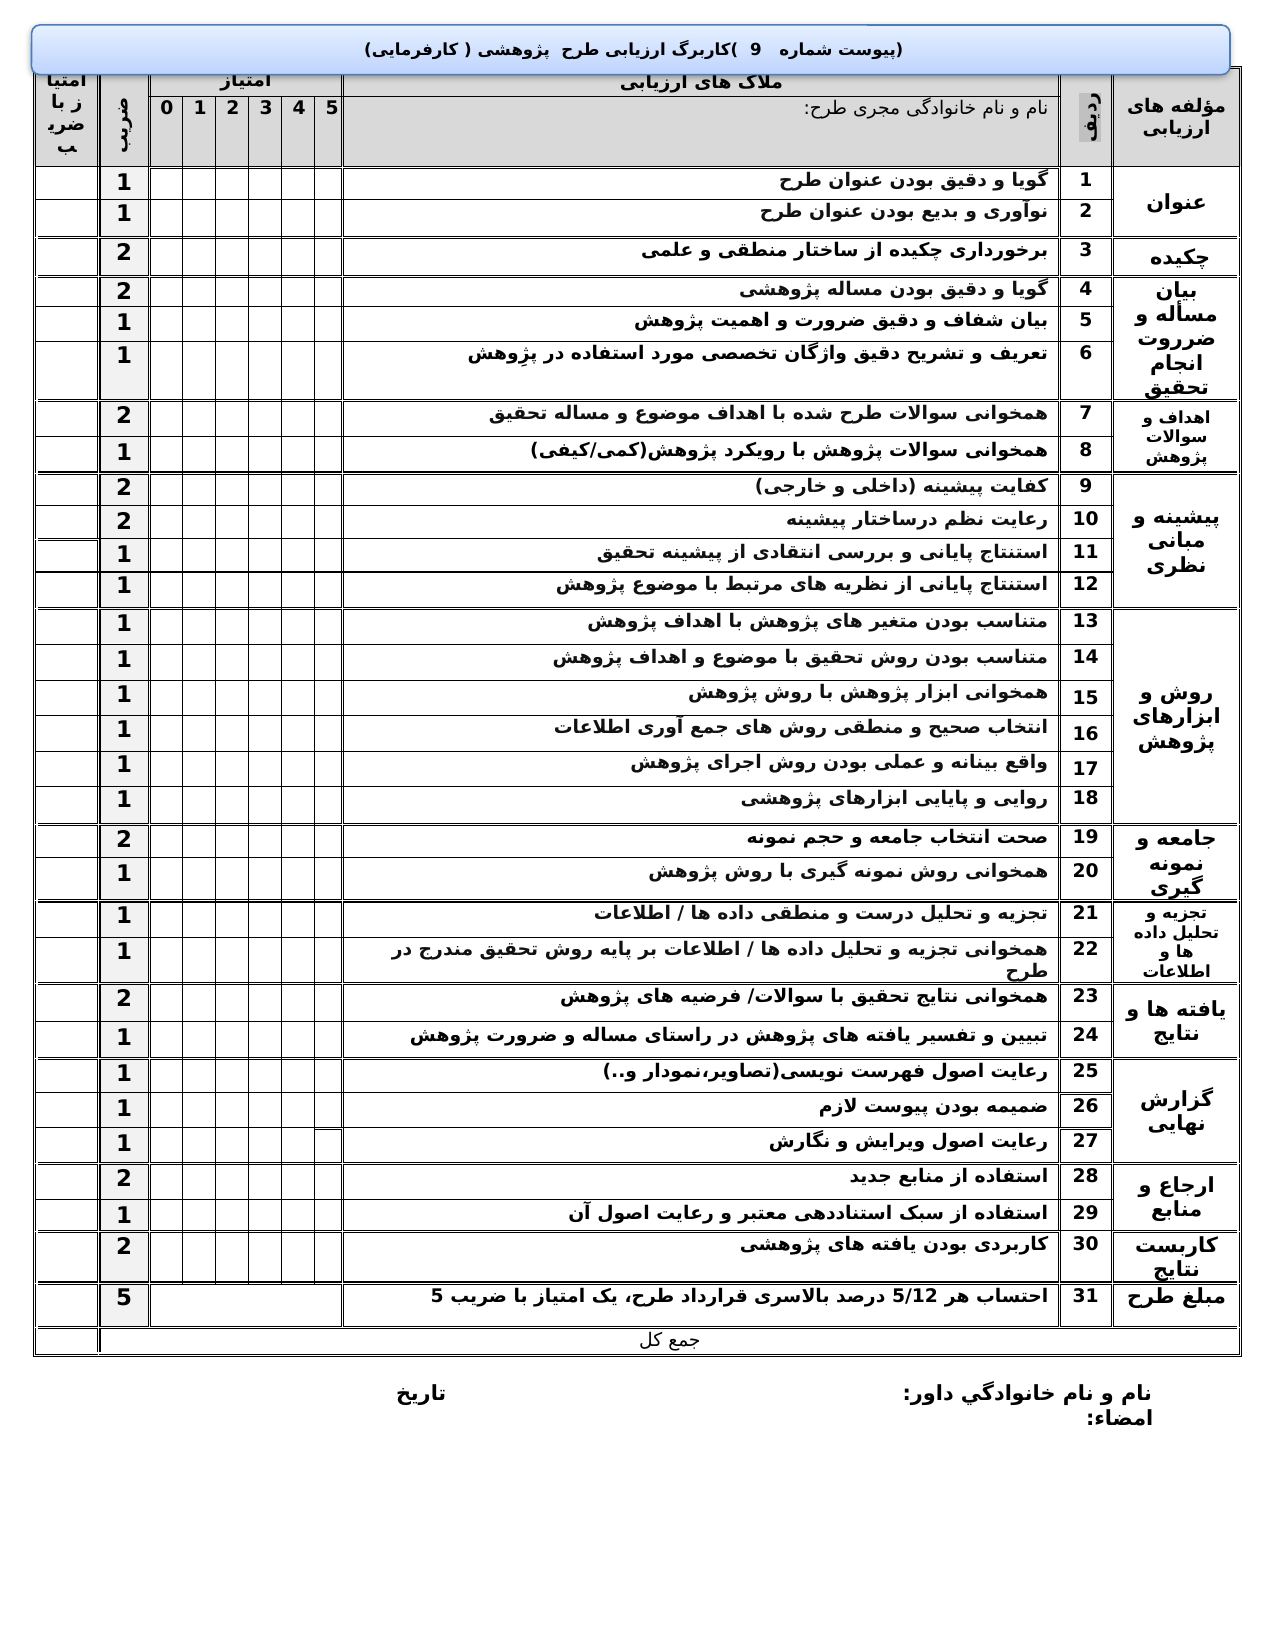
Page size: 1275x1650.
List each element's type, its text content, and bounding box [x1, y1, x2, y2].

table_cell 1 [101, 787, 148, 823]
table_cell [216, 787, 248, 823]
table_cell [36, 1128, 97, 1162]
table_cell [34, 1326, 99, 1354]
table_cell [151, 1128, 182, 1162]
table_cell [249, 645, 281, 680]
table_cell استنتاج پایانی و بررسی انتقادی از پیشینه تحقیق [344, 539, 1058, 571]
table_cell [216, 1165, 248, 1199]
table_cell [282, 278, 314, 306]
table_cell جامعه و نمونه گیری [1112, 823, 1241, 899]
table_cell [282, 903, 314, 937]
table_cell 4 [1061, 278, 1111, 306]
table_cell 9 [1061, 475, 1111, 505]
table_cell [315, 938, 341, 982]
table_cell [34, 1162, 99, 1199]
table_cell تجزیه و تحلیل درست و منطقی داده ها / اطلاعات [344, 903, 1058, 937]
table_cell 1 [101, 437, 148, 471]
table_cell 27 [1061, 1130, 1111, 1162]
table_cell استفاده از منابع جدید [344, 1165, 1058, 1199]
table_cell [315, 506, 341, 538]
table_cell 28 [1061, 1165, 1111, 1199]
table_cell استنتاج پایانی از نظریه های مرتبط با موضوع پژوهش [344, 573, 1058, 607]
table_cell [151, 239, 182, 275]
table_cell [151, 342, 182, 399]
table_cell 8 [1061, 437, 1111, 471]
table_cell [282, 1022, 314, 1057]
table_cell [183, 938, 215, 982]
table_cell کفایت پیشینه (داخلی و خارجی) [344, 475, 1058, 505]
table_cell [216, 681, 248, 715]
table_cell 2 [101, 475, 148, 505]
table_cell رعایت اصول فهرست نویسی(تصاویر،نمودار و..) [344, 1060, 1058, 1092]
table_cell 13 [1061, 610, 1111, 643]
table_cell [36, 342, 97, 399]
table_cell تجزیه و تحلیل داده ها و اطلاعات [1112, 899, 1241, 982]
table_header ضریب [101, 82, 148, 166]
table_cell [282, 938, 314, 982]
table_cell [282, 573, 314, 607]
table_cell [282, 752, 314, 786]
table_cell [183, 475, 215, 505]
table_cell 5 [315, 97, 341, 166]
table_header امتیاز [151, 82, 341, 96]
table_cell [282, 342, 314, 399]
table_cell [36, 787, 97, 823]
table_cell [36, 1230, 97, 1281]
table_cell [183, 610, 215, 643]
table_cell [151, 938, 182, 982]
table_cell [216, 716, 248, 751]
table_cell [151, 826, 182, 857]
table_cell 2 [101, 239, 148, 275]
table_cell 1 [101, 167, 148, 199]
table_cell [315, 752, 341, 786]
table_cell [36, 938, 97, 982]
table_cell [249, 681, 281, 715]
table_cell 1 [101, 539, 148, 571]
table_cell واقع بینانه و عملی بودن روش اجرای پژوهش [344, 752, 1058, 786]
table_cell نام و نام خانوادگی مجری طرح: [344, 97, 1058, 166]
table_cell [183, 539, 215, 571]
table_cell [151, 1200, 182, 1230]
table_cell [315, 539, 341, 571]
table_cell [216, 1200, 248, 1230]
table_cell [183, 858, 215, 899]
table_cell 19 [1061, 826, 1111, 857]
table_cell [249, 858, 281, 899]
table_cell برخورداری چکیده از ساختار منطقی و علمی [344, 239, 1058, 275]
table_cell 5 [101, 1285, 148, 1326]
table_cell [151, 437, 182, 471]
table_cell [282, 1093, 314, 1127]
table_cell [315, 1022, 341, 1057]
table_cell [282, 437, 314, 471]
table_cell 1 [101, 307, 148, 341]
table_cell [315, 787, 341, 823]
table_cell [151, 858, 182, 899]
table_cell [183, 1200, 215, 1230]
table_cell [151, 169, 182, 199]
table_header مؤلفه های ارزیابی [1114, 69, 1239, 166]
table_cell 18 [1061, 787, 1111, 823]
table_cell 2 [101, 1165, 148, 1199]
table_cell 2 [101, 1233, 148, 1281]
table_cell روش و ابزارهای پژوهش [1114, 607, 1239, 823]
table_cell ارجاع و منابع [1112, 1162, 1241, 1230]
table_cell [249, 475, 281, 505]
table_cell 4 [282, 97, 314, 166]
table_cell 3 [249, 97, 281, 166]
table_cell [183, 1165, 215, 1199]
table_cell [216, 278, 248, 306]
table_cell [216, 985, 248, 1021]
table_cell 1 [101, 1022, 148, 1057]
table_cell [34, 399, 99, 436]
table_cell [315, 985, 341, 1021]
table_cell همخوانی سوالات طرح شده با اهداف موضوع و مساله تحقیق [344, 402, 1058, 436]
table_cell [36, 471, 97, 505]
table_cell [282, 787, 314, 823]
table_cell [315, 169, 341, 199]
table_cell اهداف و سوالات پژوهش [1112, 399, 1241, 471]
table_header امتیاز با ضریب [36, 81, 97, 166]
table_cell [36, 1022, 97, 1057]
table_cell [282, 1200, 314, 1230]
table_cell [315, 1130, 341, 1162]
table_cell [151, 506, 182, 538]
table_cell [249, 506, 281, 538]
table_cell [183, 402, 215, 436]
table_cell [34, 899, 99, 937]
table_cell [36, 858, 97, 899]
table_cell [151, 1233, 182, 1281]
table_cell 1 [101, 716, 148, 751]
table_cell [216, 1060, 248, 1092]
table_cell [315, 716, 341, 751]
table_cell کاربردی بودن یافته های پژوهشی [344, 1233, 1058, 1281]
table_cell 1 [101, 1060, 148, 1092]
table_cell [151, 903, 182, 937]
table_cell [183, 169, 215, 199]
table_cell [315, 239, 341, 275]
table_cell [151, 1165, 182, 1199]
table_cell 11 [1061, 539, 1111, 571]
table_cell [282, 1165, 314, 1199]
table_cell [315, 278, 341, 306]
table_cell [249, 1200, 281, 1230]
table_cell [216, 938, 248, 982]
table_cell 20 [1061, 858, 1111, 899]
table_cell گویا و دقیق بودن عنوان طرح [344, 169, 1058, 199]
table_cell 17 [1061, 752, 1111, 786]
table_cell نوآوری و بدیع بودن عنوان طرح [344, 200, 1058, 236]
table_cell [36, 716, 97, 751]
table_cell [315, 826, 341, 857]
table_cell [183, 437, 215, 471]
table_cell [36, 681, 97, 715]
table_cell [216, 610, 248, 643]
table_cell 25 [1061, 1060, 1111, 1092]
table_cell [315, 858, 341, 899]
table_cell 1 [101, 938, 148, 982]
table_cell صحت انتخاب جامعه و حجم نمونه [344, 826, 1058, 857]
table_cell [36, 167, 97, 199]
table_cell بیان شفاف و دقیق ضرورت و اهمیت پژوهش [344, 307, 1058, 341]
table_cell 31 [1061, 1285, 1111, 1326]
table_cell [282, 239, 314, 275]
table_cell 1 [101, 645, 148, 680]
table_cell [216, 342, 248, 399]
table_cell [249, 787, 281, 823]
table_cell [282, 716, 314, 751]
table_cell [315, 573, 341, 607]
table_cell [183, 826, 215, 857]
table_cell [282, 402, 314, 436]
table_cell [249, 539, 281, 571]
table_cell [36, 1281, 97, 1326]
table_cell [249, 437, 281, 471]
table_cell [151, 1093, 182, 1127]
table_cell همخوانی روش نمونه گیری با روش پژوهش [344, 858, 1058, 899]
table_cell [151, 787, 182, 823]
table_cell [315, 1200, 341, 1230]
table_cell [216, 645, 248, 680]
table_cell [282, 1233, 314, 1281]
table_cell [36, 607, 97, 643]
table_cell گویا و دقیق بودن مساله پژوهشی [344, 278, 1058, 306]
table_cell [216, 752, 248, 786]
table_cell 22 [1061, 938, 1111, 982]
table_cell [183, 1093, 215, 1127]
table_cell استفاده از سبک استناددهی معتبر و رعایت اصول آن [344, 1200, 1058, 1230]
table_cell 2 [101, 402, 148, 436]
table_cell [216, 539, 248, 571]
table_cell [36, 506, 97, 538]
table_cell 2 [101, 278, 148, 306]
table_cell [183, 1060, 215, 1092]
table_cell همخوانی تجزیه و تحلیل داده ها / اطلاعات بر پایه روش تحقیق مندرج در طرح [344, 938, 1058, 982]
table_cell [315, 307, 341, 341]
table_cell 29 [1061, 1200, 1111, 1230]
table_cell [249, 200, 281, 236]
table_cell [151, 645, 182, 680]
table_cell [315, 645, 341, 680]
table_cell روایی و پایایی ابزارهای پژوهشی [344, 787, 1058, 823]
table_cell 1 [101, 573, 148, 607]
table_cell 15 [1061, 681, 1111, 715]
table_cell [151, 752, 182, 786]
table_cell احتساب هر 5/12 درصد بالاسری قرارداد طرح، یک امتیاز با ضریب 5 [344, 1285, 1058, 1326]
table_cell 1 [101, 681, 148, 715]
table_cell [36, 1093, 97, 1127]
table_cell [183, 307, 215, 341]
table_cell [183, 985, 215, 1021]
table_cell 0 [151, 97, 182, 166]
subtitle نام و نام خانوادگي داور: تاريخ امضاء: [150, 1381, 1153, 1430]
table_cell همخوانی سوالات پژوهش با رویکرد پژوهش(کمی/کیفی) [344, 437, 1058, 471]
table_cell [282, 307, 314, 341]
table_cell [216, 573, 248, 607]
table_cell [216, 437, 248, 471]
table_cell [315, 437, 341, 471]
table_cell [216, 169, 248, 199]
table_cell [282, 506, 314, 538]
table_cell 1 [101, 903, 148, 937]
table_cell [249, 1093, 281, 1127]
table_cell [282, 681, 314, 715]
table_cell [34, 236, 99, 275]
table_cell 16 [1061, 716, 1111, 751]
table_cell [36, 437, 97, 471]
table_cell [315, 1165, 341, 1199]
table_cell [183, 681, 215, 715]
table_cell 21 [1061, 903, 1111, 937]
table_cell 1 [101, 1200, 148, 1230]
table_cell [183, 645, 215, 680]
table_cell پیشینه و مبانی نظری [1114, 471, 1239, 607]
table_cell [315, 681, 341, 715]
table_cell [216, 1022, 248, 1057]
table_cell [315, 1093, 341, 1127]
table_cell بیان مسأله و ضرروت انجام تحقیق [1114, 275, 1239, 399]
table_cell [151, 1285, 341, 1326]
table_cell [282, 200, 314, 236]
table_cell [183, 1233, 215, 1281]
table_cell یافته ها و نتایج [1114, 982, 1239, 1057]
table_cell [282, 826, 314, 857]
table_cell [249, 1128, 281, 1162]
table_cell [315, 342, 341, 399]
table_cell همخوانی نتایج تحقیق با سوالات/ فرضیه های پژوهش [344, 985, 1058, 1021]
table_cell [249, 1060, 281, 1092]
table_cell 10 [1061, 506, 1111, 538]
table_cell [151, 307, 182, 341]
table_cell [249, 1165, 281, 1199]
table_cell [282, 475, 314, 505]
table_cell [216, 1233, 248, 1281]
table_cell 2 [216, 97, 248, 166]
table_cell [216, 826, 248, 857]
table_cell [216, 858, 248, 899]
table_cell [36, 752, 97, 786]
table_cell [282, 169, 314, 199]
table_cell [249, 610, 281, 643]
table_cell [183, 278, 215, 306]
table_cell [183, 200, 215, 236]
table_cell همخوانی ابزار پژوهش با روش پژوهش [344, 681, 1058, 715]
table_cell [183, 342, 215, 399]
table_cell [151, 278, 182, 306]
table_cell [249, 342, 281, 399]
table_cell [151, 1060, 182, 1092]
table_cell [249, 239, 281, 275]
table_cell [282, 1060, 314, 1092]
table_cell [36, 200, 97, 236]
table_cell [282, 985, 314, 1021]
table_cell [216, 200, 248, 236]
table_cell [151, 200, 182, 236]
table_cell [315, 610, 341, 643]
table_cell [36, 1057, 97, 1092]
table_cell [183, 752, 215, 786]
table_cell [216, 239, 248, 275]
table_cell [216, 307, 248, 341]
table_cell 3 [1061, 239, 1111, 275]
table_cell [249, 573, 281, 607]
table_cell [216, 1093, 248, 1127]
table_cell 1 [101, 752, 148, 786]
table_cell [315, 1233, 341, 1281]
table_cell مبلغ طرح [1114, 1281, 1239, 1326]
table_cell متناسب بودن روش تحقیق با موضوع و اهداف پژوهش [344, 645, 1058, 680]
table_cell [34, 538, 99, 571]
table_cell [282, 1128, 314, 1162]
table_cell 12 [1061, 573, 1111, 607]
table_cell 26 [1061, 1095, 1111, 1127]
table_cell گزارش نهایی [1114, 1057, 1239, 1162]
table_cell [151, 539, 182, 571]
table_cell چکیده [1112, 236, 1241, 275]
table_cell [183, 787, 215, 823]
table_cell 1 [1061, 167, 1111, 199]
table_cell [282, 858, 314, 899]
table_cell [183, 716, 215, 751]
table_cell [249, 402, 281, 436]
table_cell 1 [101, 858, 148, 899]
table_cell [249, 752, 281, 786]
table_cell [282, 645, 314, 680]
table_cell [249, 278, 281, 306]
table_cell 1 [101, 610, 148, 643]
table_cell [315, 903, 341, 937]
table_cell 6 [1061, 342, 1111, 399]
table_cell [34, 823, 99, 857]
table_cell [216, 506, 248, 538]
table_cell متناسب بودن متغیر های پژوهش با اهداف پژوهش [344, 610, 1058, 643]
table_cell [315, 200, 341, 236]
table_cell [151, 610, 182, 643]
table_cell [249, 169, 281, 199]
table_cell [249, 938, 281, 982]
table_cell 2 [101, 826, 148, 857]
table_cell [36, 982, 97, 1021]
table_cell [151, 985, 182, 1021]
table_cell جمع کل [99, 1326, 1241, 1354]
table_cell [249, 307, 281, 341]
table_cell [151, 402, 182, 436]
table_cell [183, 1128, 215, 1162]
table_cell [151, 1022, 182, 1057]
table_cell 1 [101, 342, 148, 399]
table_cell [151, 681, 182, 715]
table_cell [36, 573, 97, 607]
table_cell رعایت نظم درساختار پیشینه [344, 506, 1058, 538]
table_cell 2 [101, 506, 148, 538]
table_cell [282, 539, 314, 571]
table_cell 1 [183, 97, 215, 166]
table_cell کاربست نتایج [1114, 1230, 1239, 1281]
table_cell [249, 985, 281, 1021]
table_cell [36, 307, 97, 341]
table_header ملاک های ارزیابی [344, 82, 1058, 96]
table_cell [151, 716, 182, 751]
table_cell تعریف و تشریح دقیق واژگان تخصصی مورد استفاده در پژِوهش [344, 342, 1058, 399]
table_header ردیف [1061, 82, 1111, 166]
table_cell [36, 275, 97, 306]
table_cell 14 [1061, 645, 1111, 680]
table_cell [249, 826, 281, 857]
table_cell 2 [101, 985, 148, 1021]
table_cell 7 [1061, 402, 1111, 436]
table_cell 1 [101, 1128, 148, 1162]
table_cell [249, 1233, 281, 1281]
table_cell 1 [101, 1093, 148, 1127]
table_cell [249, 716, 281, 751]
table_cell [151, 475, 182, 505]
table_cell [216, 903, 248, 937]
table_cell [216, 402, 248, 436]
table_cell [315, 475, 341, 505]
table_cell [183, 903, 215, 937]
table_cell [216, 1128, 248, 1162]
table_cell [183, 573, 215, 607]
table_cell [36, 645, 97, 680]
table_cell رعایت اصول ویرایش و نگارش [344, 1128, 1058, 1162]
table_cell عنوان [1114, 167, 1239, 236]
table_cell [183, 1022, 215, 1057]
table_cell [249, 1022, 281, 1057]
table_cell [183, 239, 215, 275]
table_cell [36, 1200, 97, 1230]
table_cell [315, 1060, 341, 1092]
table_cell [183, 506, 215, 538]
table_cell [282, 610, 314, 643]
table_cell 2 [1061, 200, 1111, 236]
table_cell [216, 475, 248, 505]
table_cell 30 [1061, 1231, 1111, 1281]
table_cell [249, 903, 281, 937]
table_cell ضمیمه بودن پیوست لازم [344, 1093, 1058, 1127]
table_cell انتخاب صحیح و منطقی روش های جمع آوری اطلاعات [344, 716, 1058, 751]
table_cell 1 [101, 200, 148, 236]
table_cell 5 [1061, 307, 1111, 341]
table_cell 24 [1061, 1022, 1111, 1057]
table_cell 23 [1061, 985, 1111, 1021]
table_cell [151, 573, 182, 607]
table_cell [315, 402, 341, 436]
table_cell تبیین و تفسیر یافته های پژوهش در راستای مساله و ضرورت پژوهش [344, 1022, 1058, 1057]
